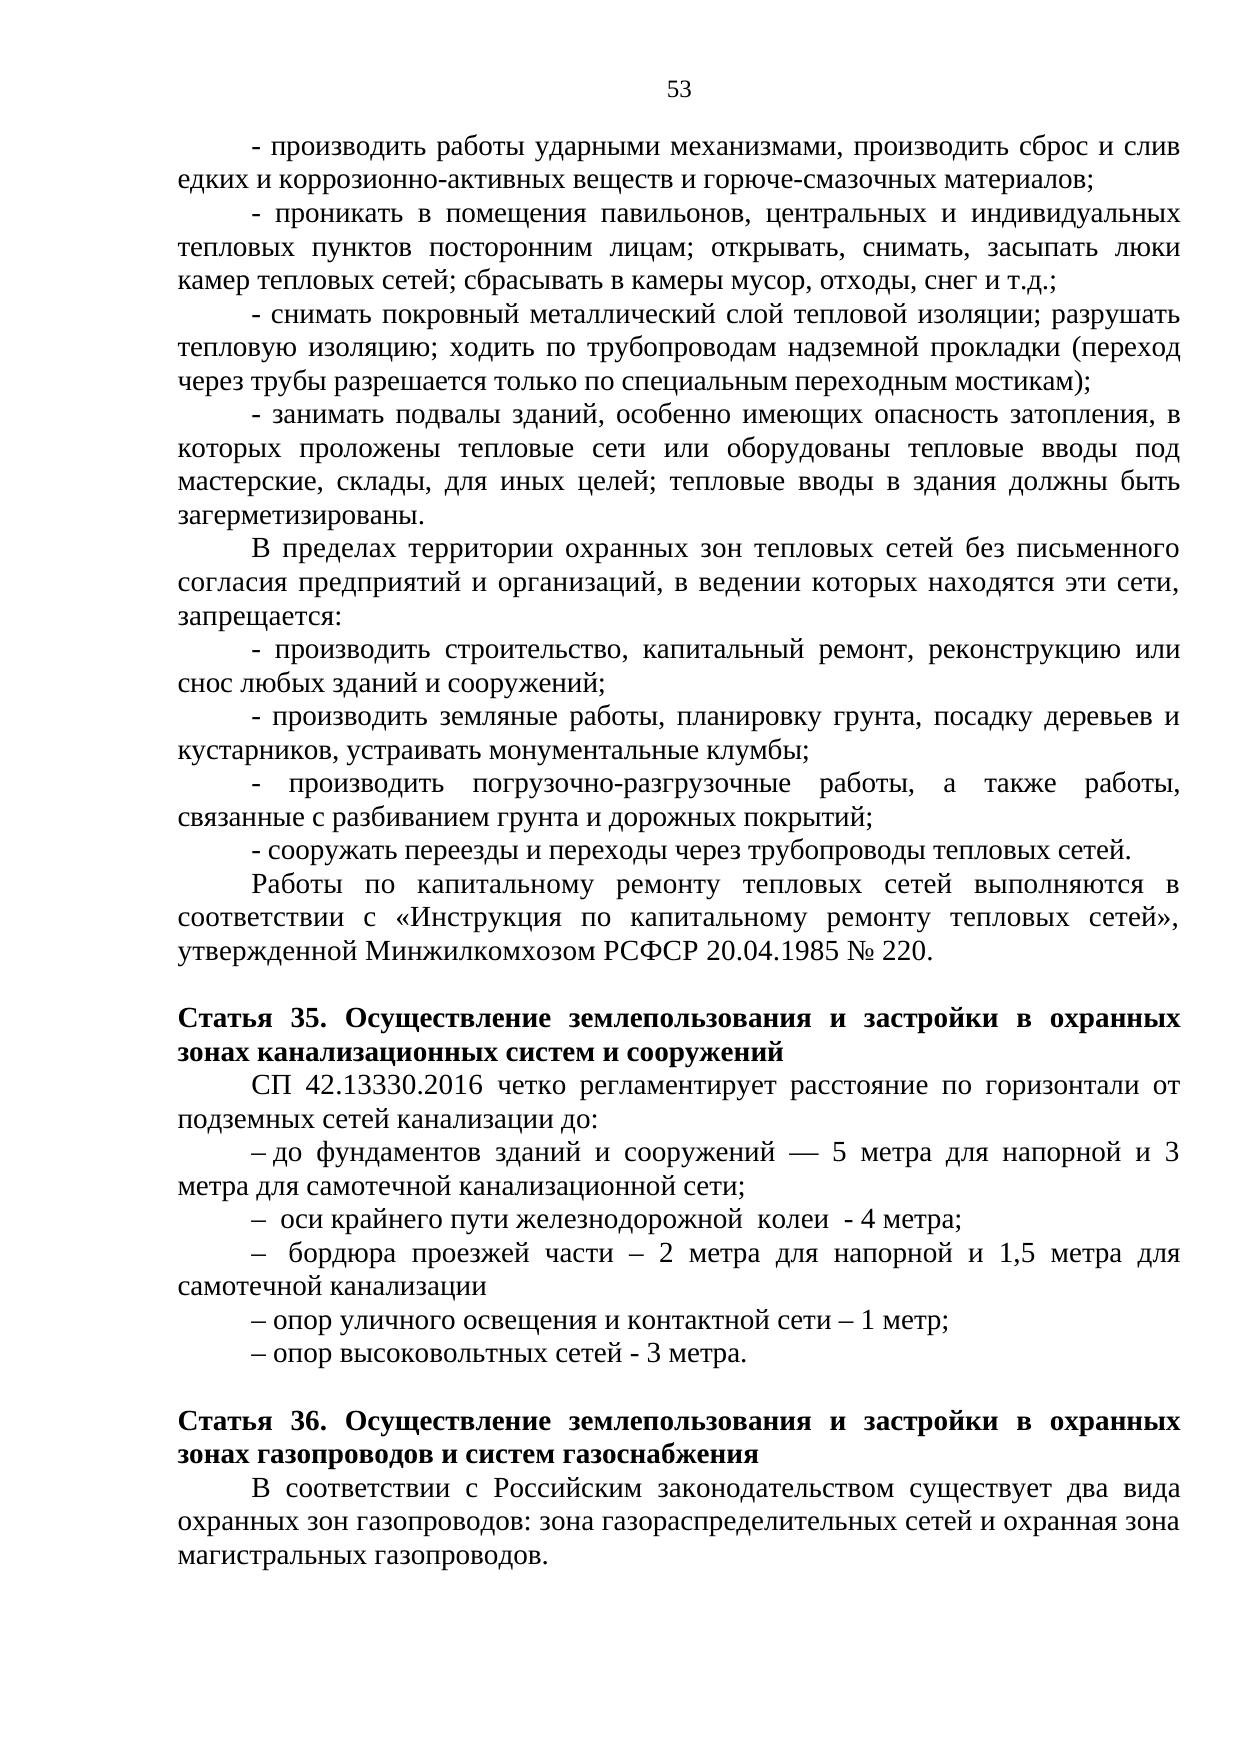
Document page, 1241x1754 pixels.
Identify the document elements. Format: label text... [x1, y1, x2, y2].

text - сооружать переезды и переходы через трубопроводы тепловых сетей. [177, 832, 1181, 866]
text - производить земляные работы, планировку грунта, посадку деревьев и кустарников, устраивать монументальные клумбы; [177, 698, 1181, 765]
text Работы по капитальному ремонту тепловых сетей выполняются в соответствии с «Инструкция по капитальному ремонту тепловых сетей», утвержденной Минжилкомхозом РСФСР 20.04.1985 № 220. [177, 866, 1181, 967]
list бордюра проезжей части – 2 метра для напорной и 1,5 метра для самотечной канализации [177, 1235, 1181, 1302]
text - производить строительство, капитальный ремонт, реконструкцию или снос любых зданий и сооружений; [177, 631, 1181, 698]
text - занимать подвалы зданий, особенно имеющих опасность затопления, в которых проложены тепловые сети или оборудованы тепловые вводы под мастерские, склады, для иных целей; тепловые вводы в здания должны быть загерметизированы. [177, 396, 1181, 531]
text - снимать покровный металлический слой тепловой изоляции; разрушать тепловую изоляцию; ходить по трубопроводам надземной прокладки (переход через трубы разрешается только по специальным переходным мостикам); [177, 296, 1181, 396]
list до фундаментов зданий и сооружений — 5 метра для напорной и 3 метра для самотечной канализационной сети; [177, 1134, 1181, 1201]
text В пределах территории охранных зон тепловых сетей без письменного согласия предприятий и организаций, в ведении которых находятся эти сети, запрещается: [177, 531, 1181, 631]
subtitle Статья 35. Осуществление землепользования и застройки в охранных зонах канализационных систем и сооружений [177, 1000, 1181, 1067]
list СП 42.13330.2016 четко регламентирует расстояние по горизонтали от подземных сетей канализации до: [177, 1067, 1181, 1134]
text - проникать в помещения павильонов, центральных и индивидуальных тепловых пунктов посторонним лицам; открывать, снимать, засыпать люки камер тепловых сетей; сбрасывать в камеры мусор, отходы, снег и т.д.; [177, 195, 1181, 296]
text - производить работы ударными механизмами, производить сброс и слив едких и коррозионно-активных веществ и горюче-смазочных материалов; [177, 128, 1181, 195]
text - производить погрузочно-разгрузочные работы, а также работы, связанные с разбиванием грунта и дорожных покрытий; [177, 765, 1181, 832]
list опор высоковольтных сетей - 3 метра. [177, 1336, 1181, 1369]
list оси крайнего пути железнодорожной колеи - 4 метра; [177, 1201, 1181, 1235]
text В соответствии с Российским законодательством существует два вида охранных зон газопроводов: зона газораспределительных сетей и охранная зона магистральных газопроводов. [177, 1470, 1181, 1570]
list опор уличного освещения и контактной сети – 1 метр; [177, 1302, 1181, 1336]
subtitle Статья 36. Осуществление землепользования и застройки в охранных зонах газопроводов и систем газоснабжения [177, 1403, 1181, 1470]
